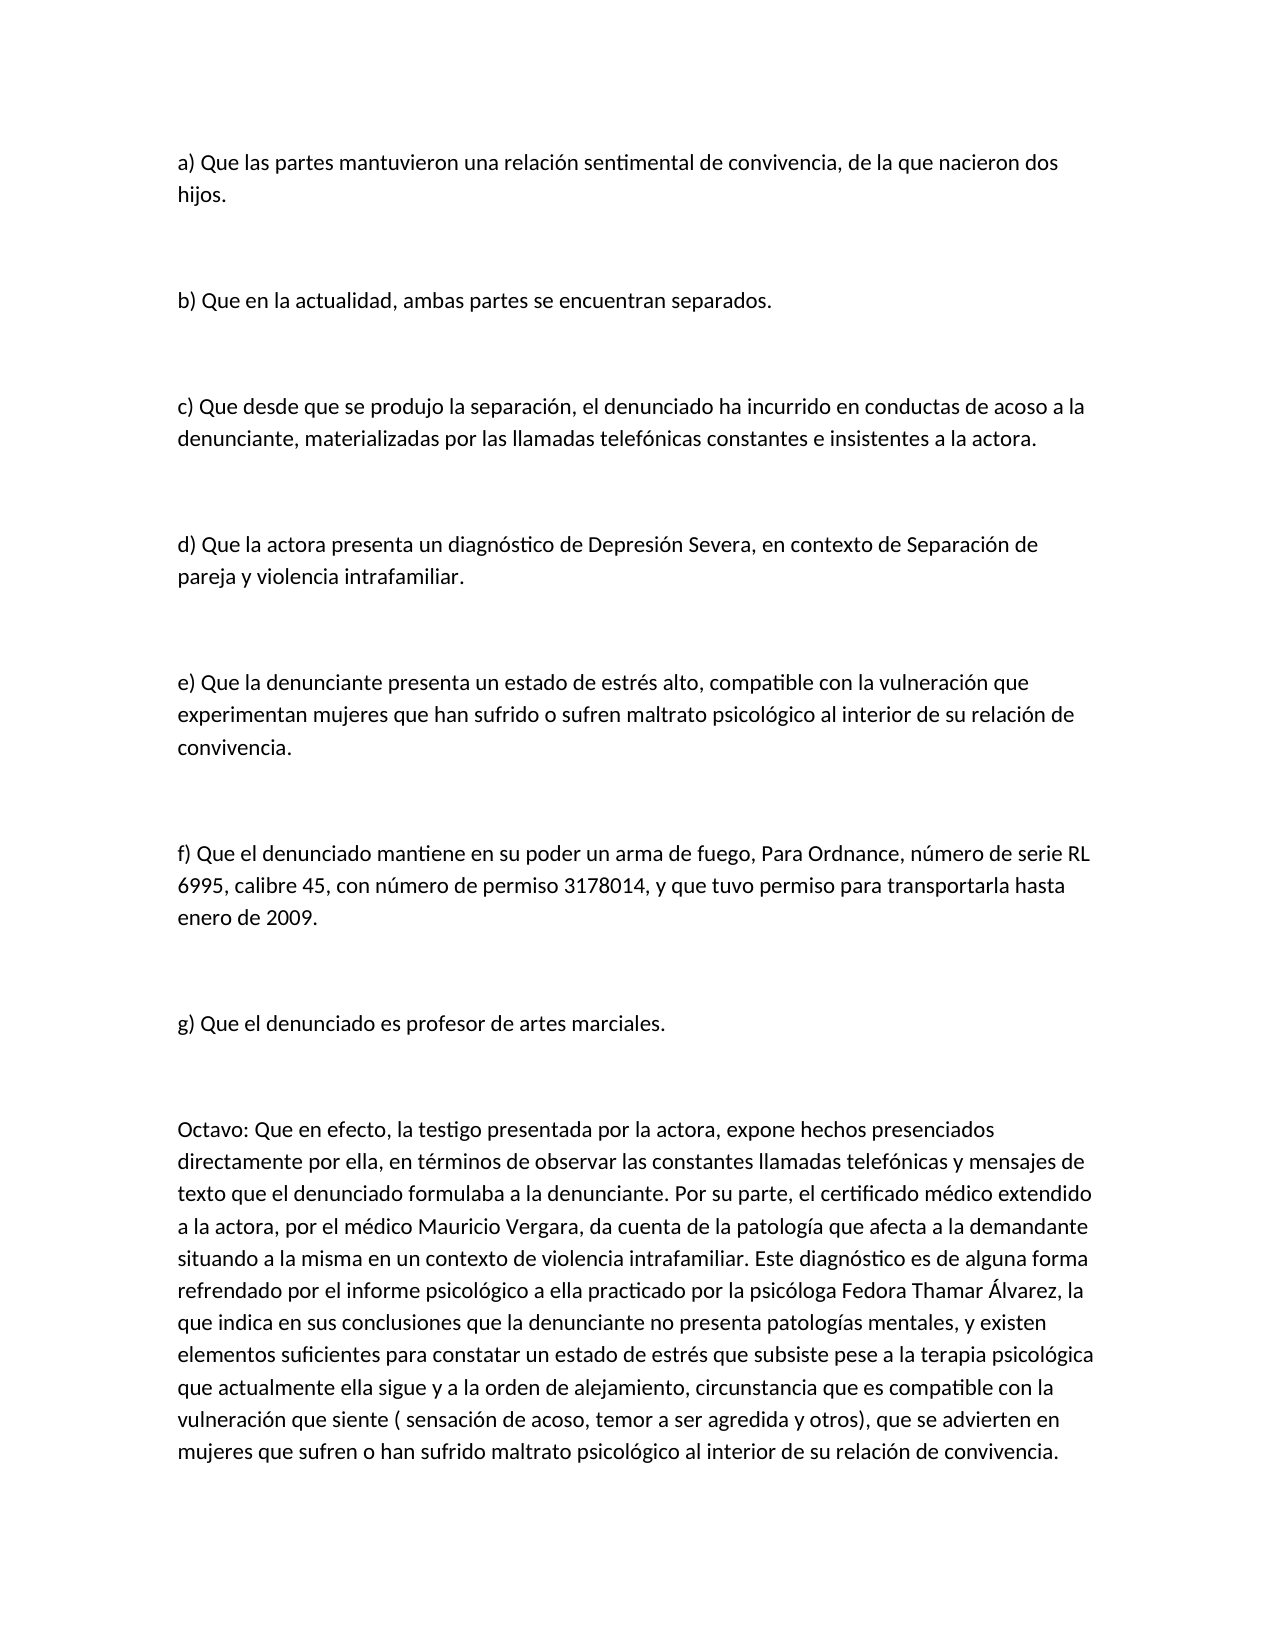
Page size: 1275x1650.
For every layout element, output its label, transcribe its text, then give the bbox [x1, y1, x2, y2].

text e) Que la denunciante presenta un estado de estrés alto, compatible con la vulneración que experimentan mujeres que han sufrido o sufren maltrato psicológico al interior de su relación de convivencia. [177, 668, 1098, 761]
text Octavo: Que en efecto, la testigo presentada por la actora, expone hechos presenciados directamente por ella, en términos de observar las constantes llamadas telefónicas y mensajes de texto que el denunciado formulaba a la denunciante. Por su parte, el certificado médico extendido a la actora, por el médico Mauricio Vergara, da cuenta de la patología que afecta a la demandante situando a la misma en un contexto de violencia intrafamiliar. Este diagnóstico es de alguna forma refrendado por el informe psicológico a ella practicado por la psicóloga Fedora Thamar Álvarez, la que indica en sus conclusiones que la denunciante no presenta patologías mentales, y existen elementos suficientes para constatar un estado de estrés que subsiste pese a la terapia psicológica que actualmente ella sigue y a la orden de alejamiento, circunstancia que es compatible con la vulneración que siente ( sensación de acoso, temor a ser agredida y otros), que se advierten en mujeres que sufren o han sufrido maltrato psicológico al interior de su relación de convivencia. [177, 1115, 1098, 1465]
text b) Que en la actualidad, ambas partes se encuentran separados. [177, 286, 1098, 314]
text g) Que el denunciado es profesor de artes marciales. [177, 1009, 1098, 1037]
text f) Que el denunciado mantiene en su poder un arma de fuego, Para Ordnance, número de serie RL 6995, calibre 45, con número de permiso 3178014, y que tuvo permiso para transportarla hasta enero de 2009. [177, 839, 1098, 931]
text d) Que la actora presenta un diagnóstico de Depresión Severa, en contexto de Separación de pareja y violencia intrafamiliar. [177, 530, 1098, 590]
text a) Que las partes mantuvieron una relación sentimental de convivencia, de la que nacieron dos hijos. [177, 148, 1098, 208]
text c) Que desde que se produjo la separación, el denunciado ha incurrido en conductas de acoso a la denunciante, materializadas por las llamadas telefónicas constantes e insistentes a la actora. [177, 392, 1098, 452]
